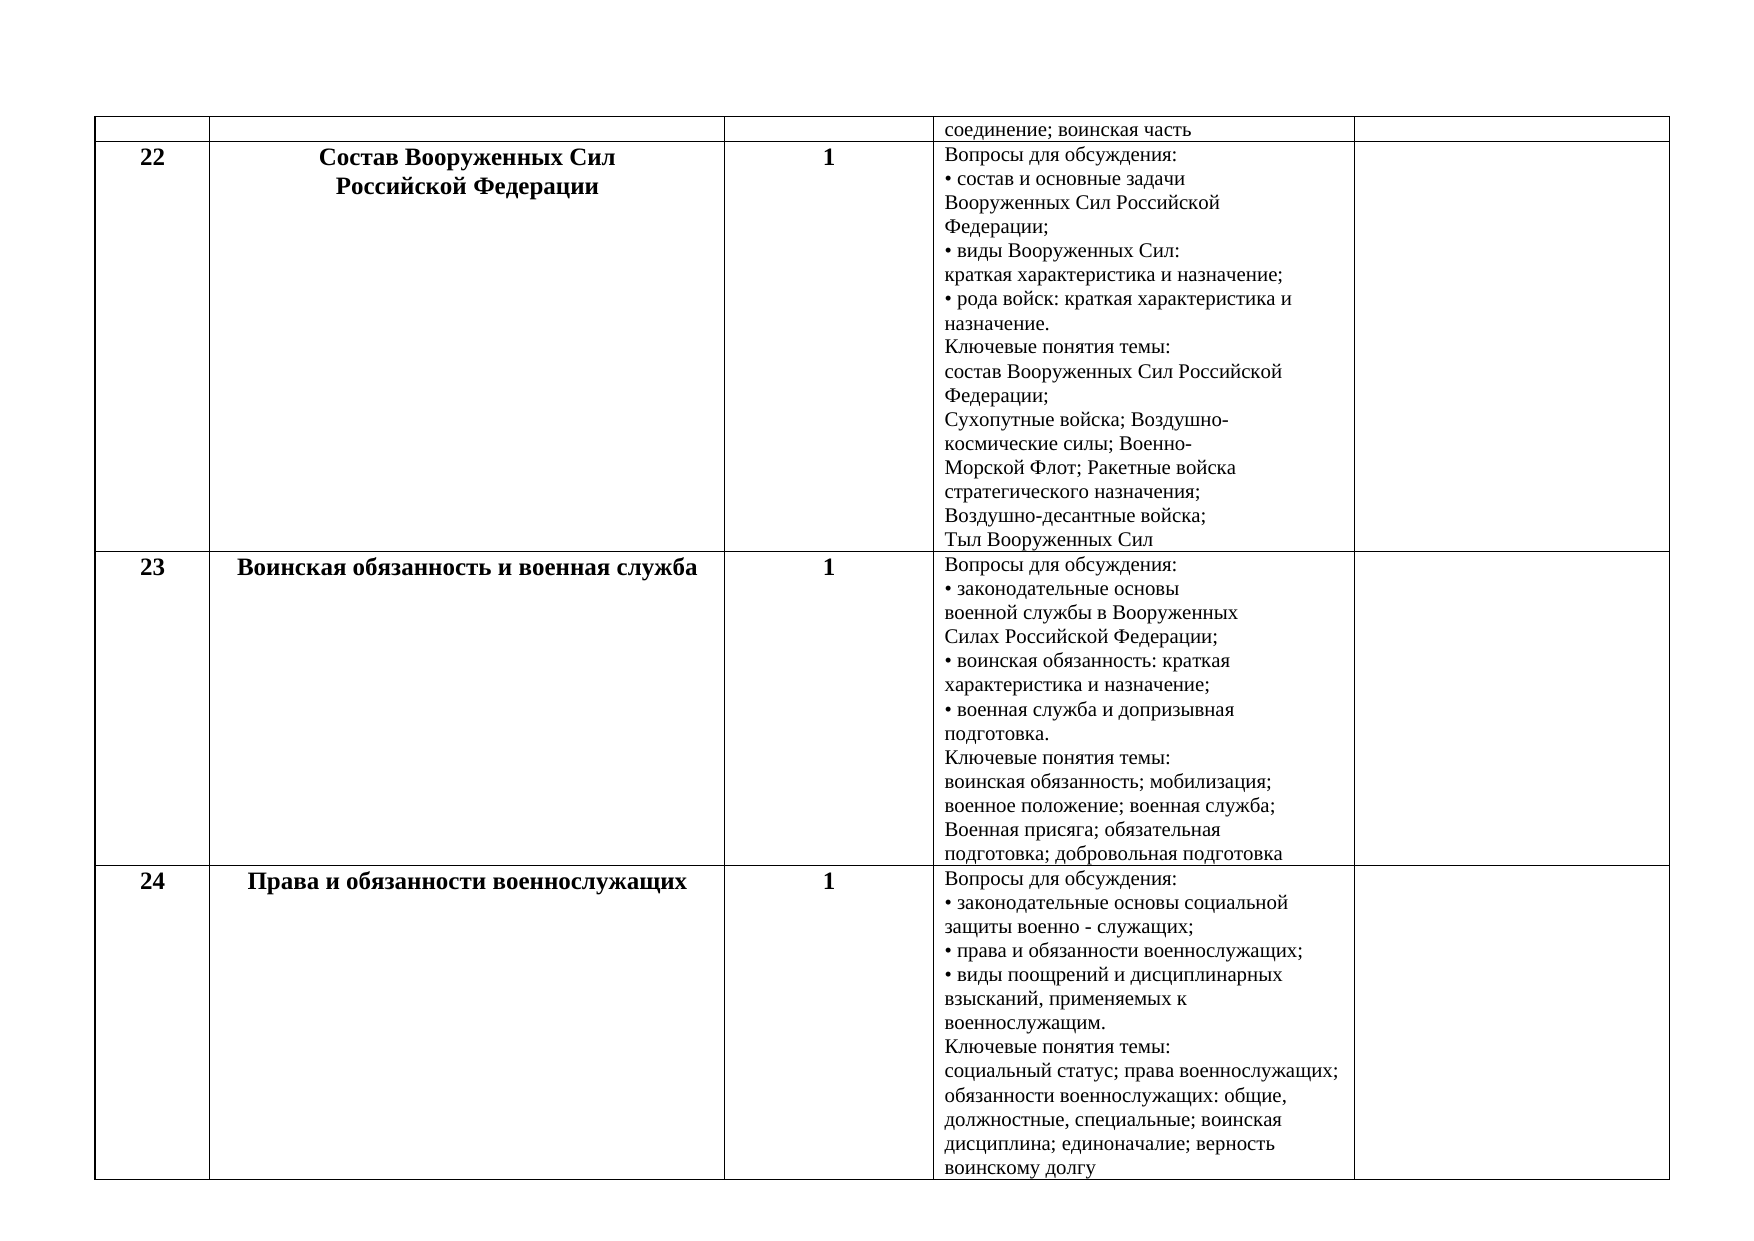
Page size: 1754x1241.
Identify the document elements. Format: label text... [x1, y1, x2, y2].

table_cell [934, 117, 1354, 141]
table_cell [1355, 552, 1669, 865]
table_cell [1355, 117, 1669, 141]
table_cell [1355, 142, 1669, 551]
table_cell Вопросы для обсуждения: • законодательные основы военной службы в Вооруженных Силах Российской Федерации; • воинская обязанность: краткая характеристика и назначение; • военная служба и допризывная подготовка. Ключевые понятия темы: воинская обязанность; мобилизация; военное положение; военная служба; Военная присяга; обязательная подготовка; добровольная подготовка [934, 552, 1354, 865]
table_cell 1 [725, 117, 933, 141]
table_cell Вопросы для обсуждения: • законодательные основы социальной защиты военно - служащих; • права и обязанности военнослужащих; • виды поощрений и дисциплинарных взысканий, применяемых к военнослужащим. Ключевые понятия темы: социальный статус; права военнослужащих; обязанности военнослужащих: общие, должностные, специальные; воинская дисциплина; единоначалие; верность воинскому долгу [934, 866, 1354, 1179]
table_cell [210, 117, 724, 141]
table_cell 1 [725, 866, 933, 1179]
table_cell Вопросы для обсуждения: • состав и основные задачи Вооруженных Сил Российской Федерации; • виды Вооруженных Сил: краткая характеристика и назначение; • рода войск: краткая характеристика и назначение. Ключевые понятия темы: состав Вооруженных Сил Российской Федерации; Сухопутные войска; Воздушно- космические силы; Военно- Морской Флот; Ракетные войска стратегического назначения; Воздушно-десантные войска; Тыл Вооруженных Сил [934, 142, 1354, 551]
table_cell 21 [96, 117, 209, 141]
table_cell Воинская обязанность и военная служба [210, 552, 724, 865]
table_cell 24 [96, 866, 209, 1179]
table_cell Состав Вооруженных Сил Российской Федерации [210, 142, 724, 551]
table_cell [1355, 866, 1669, 1179]
table_cell 1 [725, 552, 933, 865]
table_cell 23 [96, 552, 209, 865]
table_cell 1 [725, 142, 933, 551]
table_cell Права и обязанности военнослужащих [210, 866, 724, 1179]
table_cell 22 [96, 142, 209, 551]
